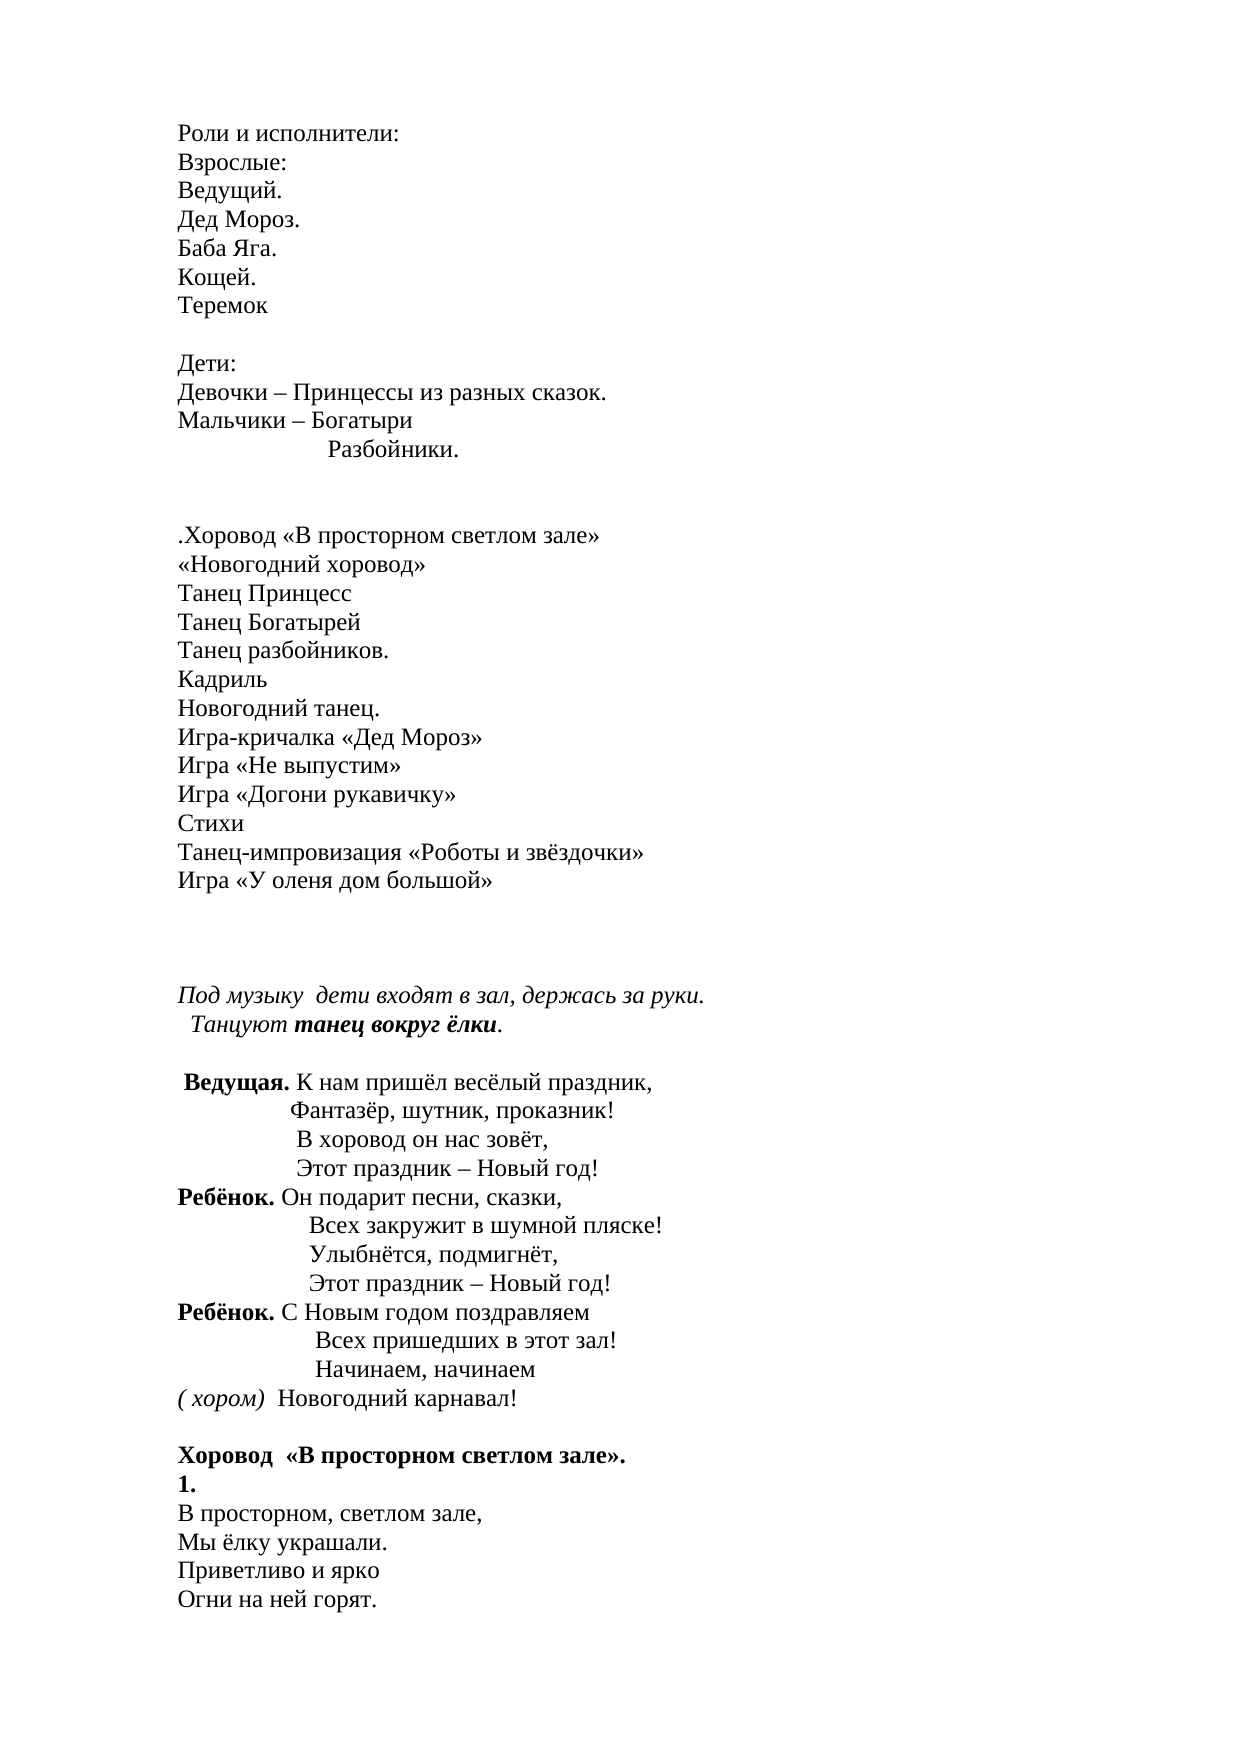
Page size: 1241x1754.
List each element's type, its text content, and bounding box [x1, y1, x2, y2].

text Начинаем, начинаем [177, 1354, 1152, 1383]
text ( хором) Новогодний карнавал! [177, 1383, 1152, 1412]
text Под музыку дети входят в зал, держась за руки. [177, 981, 1152, 1009]
text Теремок [177, 291, 1152, 319]
text Девочки – Принцессы из разных сказок. [177, 377, 1152, 406]
text Всех пришедших в этот зал! [177, 1326, 1152, 1354]
text Ведущий. [177, 176, 1152, 204]
text .Хоровод «В просторном светлом зале» [177, 521, 1152, 549]
text Этот праздник – Новый год! [177, 1268, 1152, 1297]
text Кощей. [177, 262, 1152, 291]
text Игра-кричалка «Дед Мороз» [177, 722, 1152, 751]
text Улыбнётся, подмигнёт, [177, 1239, 1152, 1268]
text Этот праздник – Новый год! [177, 1153, 1152, 1182]
text Ребёнок. С Новым годом поздравляем [177, 1297, 1152, 1326]
text Мальчики – Богатыри [177, 406, 1152, 434]
text Всех закружит в шумной пляске! [177, 1211, 1152, 1239]
text Новогодний танец. [177, 693, 1152, 722]
text Игра «Не выпустим» [177, 751, 1152, 779]
text Танец-импровизация «Роботы и звёздочки» [177, 837, 1152, 866]
text В хоровод он нас зовёт, [177, 1124, 1152, 1153]
text Хоровод «В просторном светлом зале». [177, 1441, 1152, 1469]
text Танец Богатырей [177, 607, 1152, 636]
text В просторном, светлом зале, [177, 1498, 1152, 1527]
text Фантазёр, шутник, проказник! [177, 1096, 1152, 1124]
text Роли и исполнители: [177, 118, 1152, 147]
text Баба Яга. [177, 233, 1152, 262]
text Стихи [177, 808, 1152, 837]
text Дед Мороз. [177, 204, 1152, 233]
text Дети: [177, 348, 1152, 377]
text Взрослые: [177, 147, 1152, 176]
text Приветливо и ярко [177, 1556, 1152, 1584]
text Игра «У оленя дом большой» [177, 866, 1152, 894]
text Игра «Догони рукавичку» [177, 779, 1152, 808]
text 1. [177, 1469, 1152, 1498]
text Танец разбойников. [177, 636, 1152, 664]
text Мы ёлку украшали. [177, 1527, 1152, 1556]
text Танец Принцесс [177, 578, 1152, 607]
text Огни на ней горят. [177, 1584, 1152, 1613]
text Кадриль [177, 664, 1152, 693]
text Ребёнок. Он подарит песни, сказки, [177, 1182, 1152, 1211]
text Разбойники. [177, 434, 1152, 463]
text Танцуют танец вокруг ёлки. [177, 1009, 1152, 1038]
text Ведущая. К нам пришёл весёлый праздник, [177, 1067, 1152, 1096]
text «Новогодний хоровод» [177, 549, 1152, 578]
